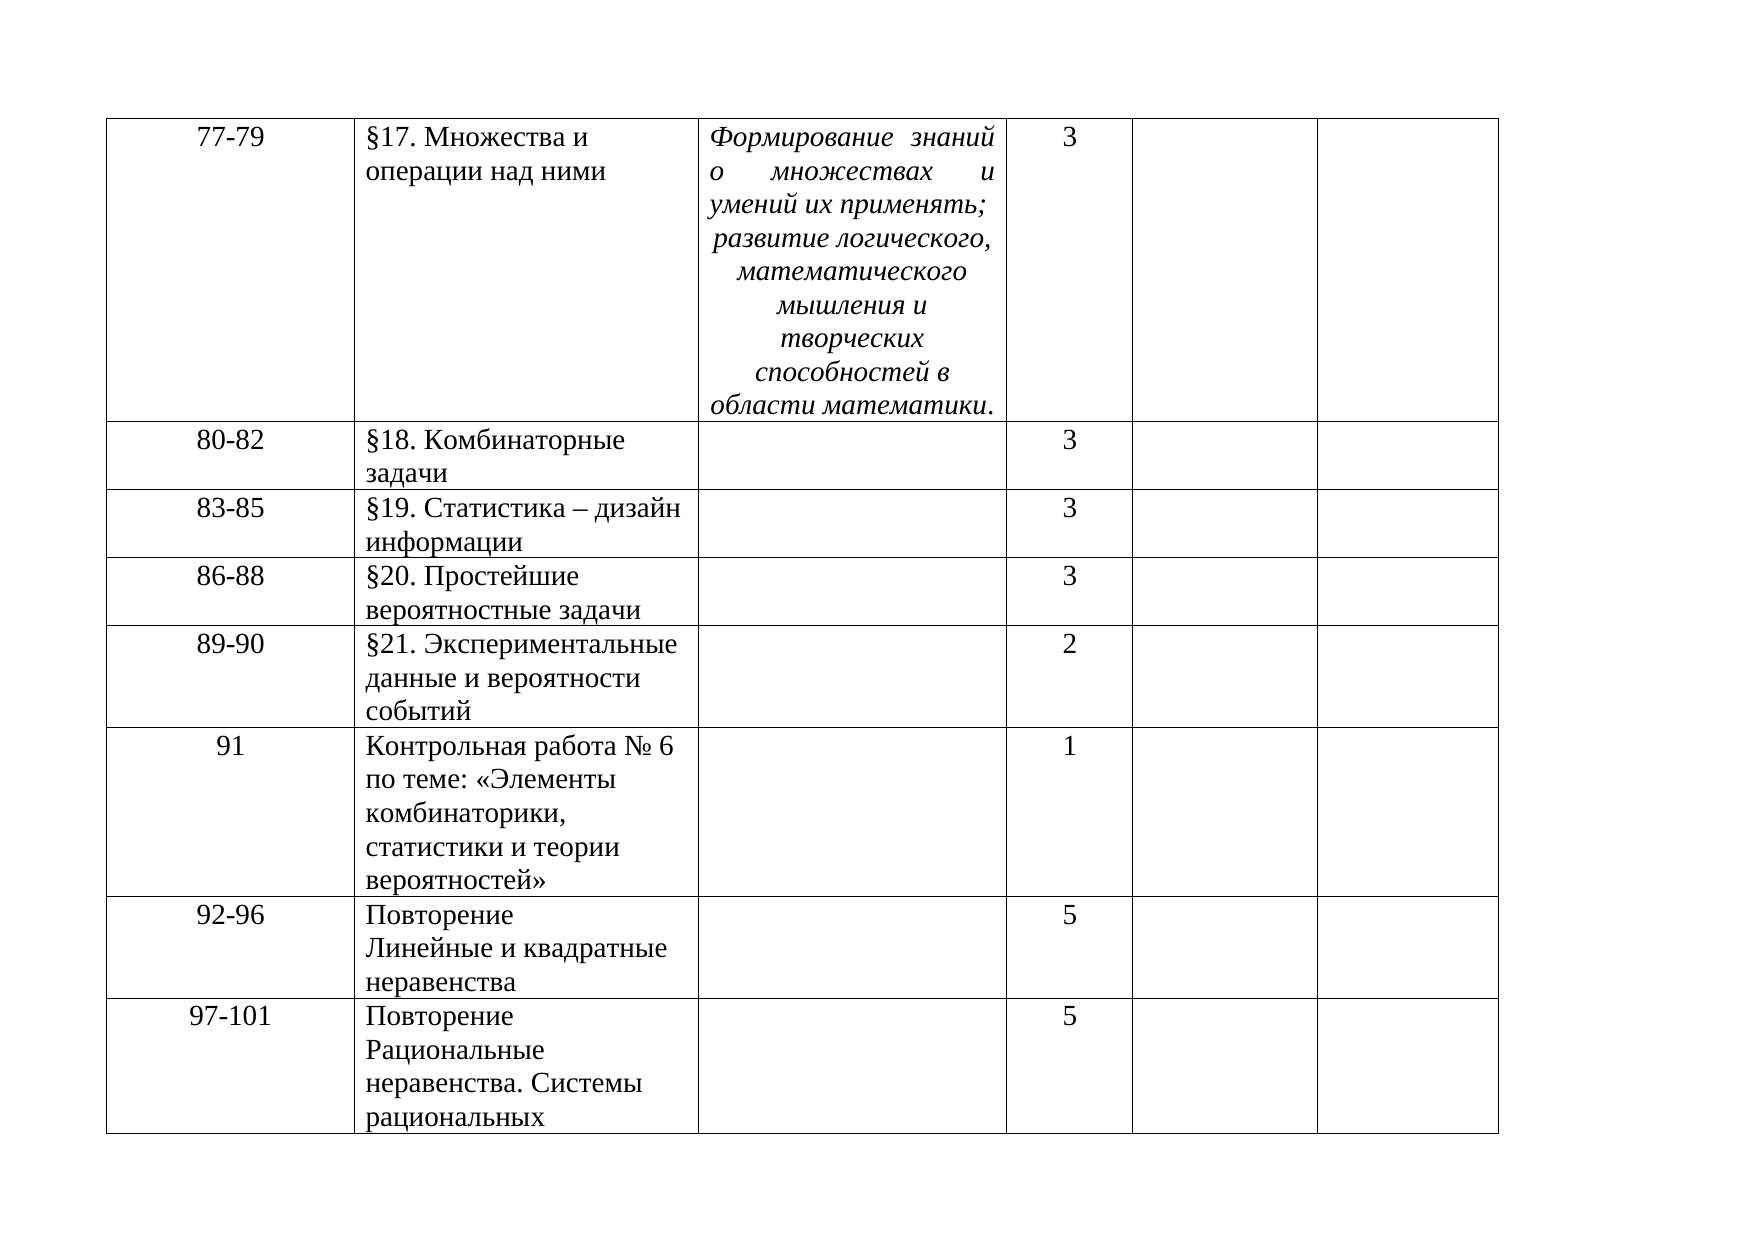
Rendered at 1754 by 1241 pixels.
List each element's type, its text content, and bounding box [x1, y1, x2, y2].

table_cell [699, 999, 1006, 1133]
table_cell [1318, 897, 1498, 997]
table_cell [1133, 119, 1317, 421]
table_cell §18. Комбинаторные задачи [355, 422, 698, 489]
table_cell [1318, 119, 1498, 421]
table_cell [355, 999, 698, 1133]
table_cell [699, 897, 1006, 997]
table_cell [1318, 999, 1498, 1133]
table_cell 3 [1007, 490, 1132, 557]
table_cell [699, 626, 1006, 727]
table_cell 80-82 [107, 422, 354, 489]
table_cell [699, 422, 1006, 489]
table_cell [1133, 422, 1317, 489]
table_cell 2 [1007, 626, 1132, 727]
table_cell [1318, 558, 1498, 625]
table_cell 1 [1007, 728, 1132, 896]
table_cell 3 [1007, 119, 1132, 421]
table_cell §20. Простейшие вероятностные задачи [355, 558, 698, 625]
table_cell [699, 490, 1006, 557]
table_cell 86-88 [107, 558, 354, 625]
table_cell 91 [107, 728, 354, 896]
table_cell 5 [1007, 999, 1132, 1133]
table_cell 92-96 [107, 897, 354, 997]
table_cell 77-79 [107, 119, 354, 421]
table_cell 97-101 [107, 999, 354, 1133]
table_cell [1318, 626, 1498, 727]
table_cell [1133, 558, 1317, 625]
table_cell [1133, 490, 1317, 557]
table_cell Формирование знаний о множествах и умений их применять; развитие логического, математического мышления и творческих способностей в области математики. [699, 119, 1006, 421]
table_cell 3 [1007, 422, 1132, 489]
table_cell Контрольная работа № 6 по теме: «Элементы комбинаторики, статистики и теории вероятностей» [355, 728, 698, 896]
table_cell §17. Множества и операции над ними [355, 119, 698, 421]
table_cell 89-90 [107, 626, 354, 727]
table_cell 5 [1007, 897, 1132, 997]
table_cell [1318, 728, 1498, 896]
table_cell §21. Экспериментальные данные и вероятности событий [355, 626, 698, 727]
table_cell [1133, 999, 1317, 1133]
table_cell 83-85 [107, 490, 354, 557]
table_cell [699, 558, 1006, 625]
table_cell [1133, 728, 1317, 896]
table_cell [1133, 626, 1317, 727]
table_cell Повторение Линейные и квадратные неравенства [355, 897, 698, 997]
table_cell [1133, 897, 1317, 997]
table_cell [1318, 422, 1498, 489]
table_cell 3 [1007, 558, 1132, 625]
table_cell §19. Статистика – дизайн информации [355, 490, 698, 557]
table_cell [699, 728, 1006, 896]
table_cell [1318, 490, 1498, 557]
